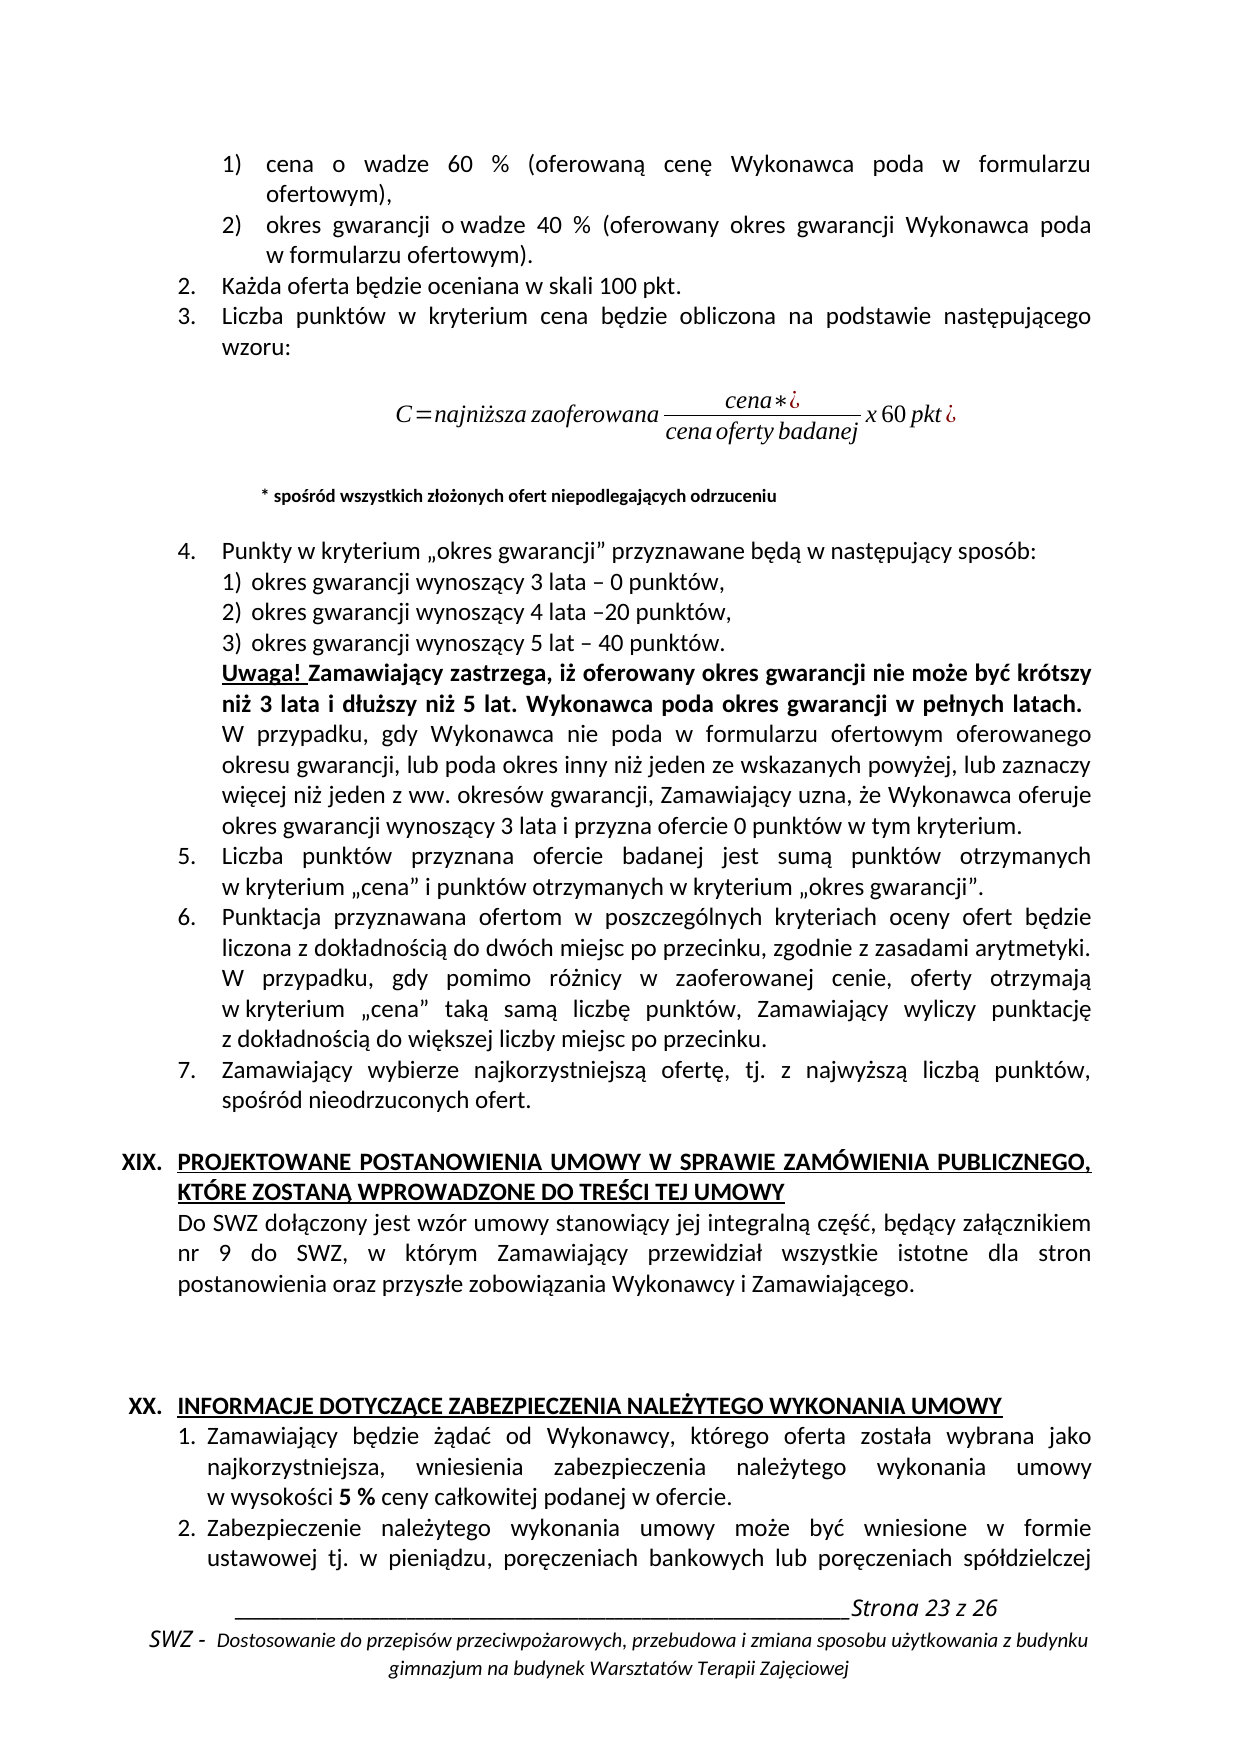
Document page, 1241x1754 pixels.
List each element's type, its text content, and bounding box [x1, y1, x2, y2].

list PROJEKTOWANE POSTANOWIENIA UMOWY W SPRAWIE ZAMÓWIENIA PUBLICZNEGO, KTÓRE ZOSTANĄ WPROWADZONE DO TREŚCI TEJ UMOWY [162, 1146, 1092, 1207]
list okres gwarancji wynoszący 5 lat – 40 punktów. [222, 627, 1092, 657]
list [177, 1512, 1092, 1573]
list okres gwarancji wynoszący 4 lata –20 punktów, [222, 596, 1092, 627]
list okres gwarancji wynoszący 3 lata – 0 punktów, [222, 566, 1092, 596]
list Liczba punktów w kryterium cena będzie obliczona na podstawie następującego wzoru: [177, 300, 1092, 361]
list Zamawiający wybierze najkorzystniejszą ofertę, tj. z najwyższą liczbą punktów, spośród nieodrzuconych ofert. [177, 1054, 1092, 1115]
text Do SWZ dołączony jest wzór umowy stanowiący jej integralną część, będący załącznikiem nr 9 do SWZ, w którym Zamawiający przewidział wszystkie istotne dla stron postanowienia oraz przyszłe zobowiązania Wykonawcy i Zamawiającego. [177, 1207, 1092, 1298]
list Zamawiający będzie żądać od Wykonawcy, którego oferta została wybrana jako najkorzystniejsza, wniesienia zabezpieczenia należytego wykonania umowy w wysokości 5 % ceny całkowitej podanej w ofercie. [177, 1420, 1092, 1512]
list Punktacja przyznawana ofertom w poszczególnych kryteriach oceny ofert będzie liczona z dokładnością do dwóch miejsc po przecinku, zgodnie z zasadami arytmetyki. W przypadku, gdy pomimo różnicy w zaoferowanej cenie, oferty otrzymają w kryterium „cena” taką samą liczbę punktów, Zamawiający wyliczy punktację z dokładnością do większej liczby miejsc po przecinku. [177, 902, 1092, 1054]
list okres gwarancji o wadze 40 % (oferowany okres gwarancji Wykonawca poda w formularzu ofertowym). [222, 209, 1092, 270]
text * spośród wszystkich złożonych ofert niepodlegających odrzuceniu [186, 484, 1092, 507]
list cena o wadze 60 % (oferowaną cenę Wykonawca poda w formularzu ofertowym), [222, 148, 1092, 209]
list Punkty w kryterium „okres gwarancji” przyznawane będą w następujący sposób: [177, 535, 1092, 566]
list INFORMACJE DOTYCZĄCE ZABEZPIECZENIA NALEŻYTEGO WYKONANIA UMOWY [162, 1390, 1092, 1420]
text Uwaga! Zamawiający zastrzega, iż oferowany okres gwarancji nie może być krótszy niż 3 lata i dłuższy niż 5 lat. Wykonawca poda okres gwarancji w pełnych latach. W przypadku, gdy Wykonawca nie poda w formularzu ofertowym oferowanego okresu gwarancji, lub poda okres inny niż jeden ze wskazanych powyżej, lub zaznaczy więcej niż jeden z ww. okresów gwarancji, Zamawiający uzna, że Wykonawca oferuje okres gwarancji wynoszący 3 lata i przyzna ofercie 0 punktów w tym kryterium. [222, 657, 1092, 841]
list Każda oferta będzie oceniana w skali 100 pkt. [177, 270, 1092, 300]
list Liczba punktów przyznana ofercie badanej jest sumą punktów otrzymanych w kryterium „cena” i punktów otrzymanych w kryterium „okres gwarancji”. [177, 841, 1092, 902]
